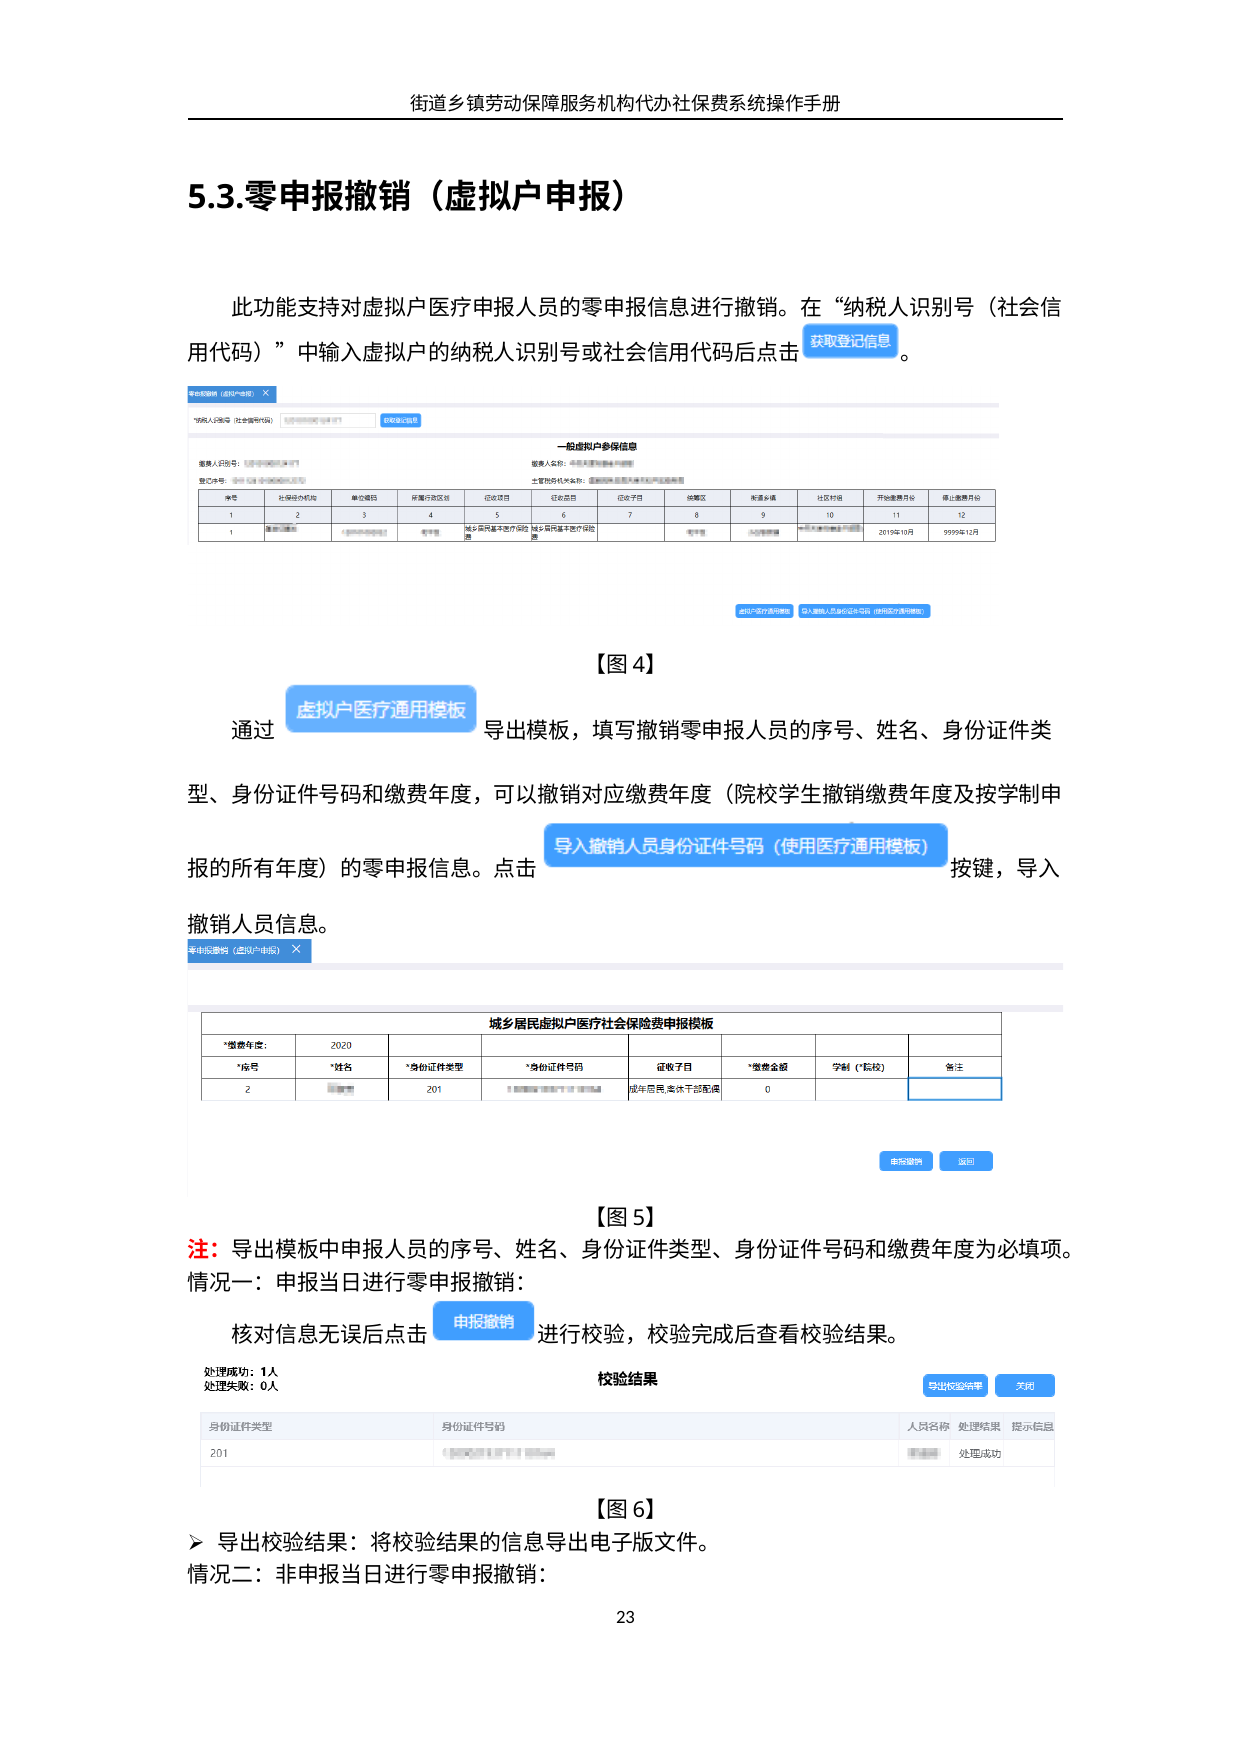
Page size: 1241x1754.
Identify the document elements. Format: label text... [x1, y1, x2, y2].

picture [428, 1296, 538, 1343]
subtitle 5.3.零申报撤销（虚拟户申报） [187, 162, 1063, 227]
text 情况一：申报当日进行零申报撤销： [187, 1264, 1063, 1297]
text 核对信息无误后点击进行校验，校验完成后查看校验结果。 [187, 1297, 1063, 1361]
text 【图5】 [187, 1199, 1063, 1232]
picture [800, 321, 901, 361]
text 注：导出模板中申报人员的序号、姓名、身份证件类型、身份证件号码和缴费年度为必填项。 [187, 1232, 1063, 1264]
picture [537, 809, 951, 876]
picture [187, 386, 1000, 626]
picture [187, 939, 1064, 1197]
text 【图4】 [187, 647, 1063, 679]
text 通过导出模板，填写撤销零申报人员的序号、姓名、身份证件类型、身份证件号码和缴费年度，可以撤销对应缴费年度（院校学生撤销缴费年度及按学制申报的所有年度）的零申报信息。点击按键，导入撤销人员信息。 [187, 679, 1063, 939]
text 【图6】 [187, 1492, 1063, 1524]
picture [187, 1361, 1064, 1487]
list 导出校验结果：将校验结果的信息导出电子版文件。 [187, 1524, 1063, 1557]
picture [275, 679, 483, 739]
text 情况二：非申报当日进行零申报撤销： [187, 1557, 1063, 1589]
text 此功能支持对虚拟户医疗申报人员的零申报信息进行撤销。在“纳税人识别号（社会信用代码）”中输入虚拟户的纳税人识别号或社会信用代码后点击。 [187, 289, 1063, 387]
